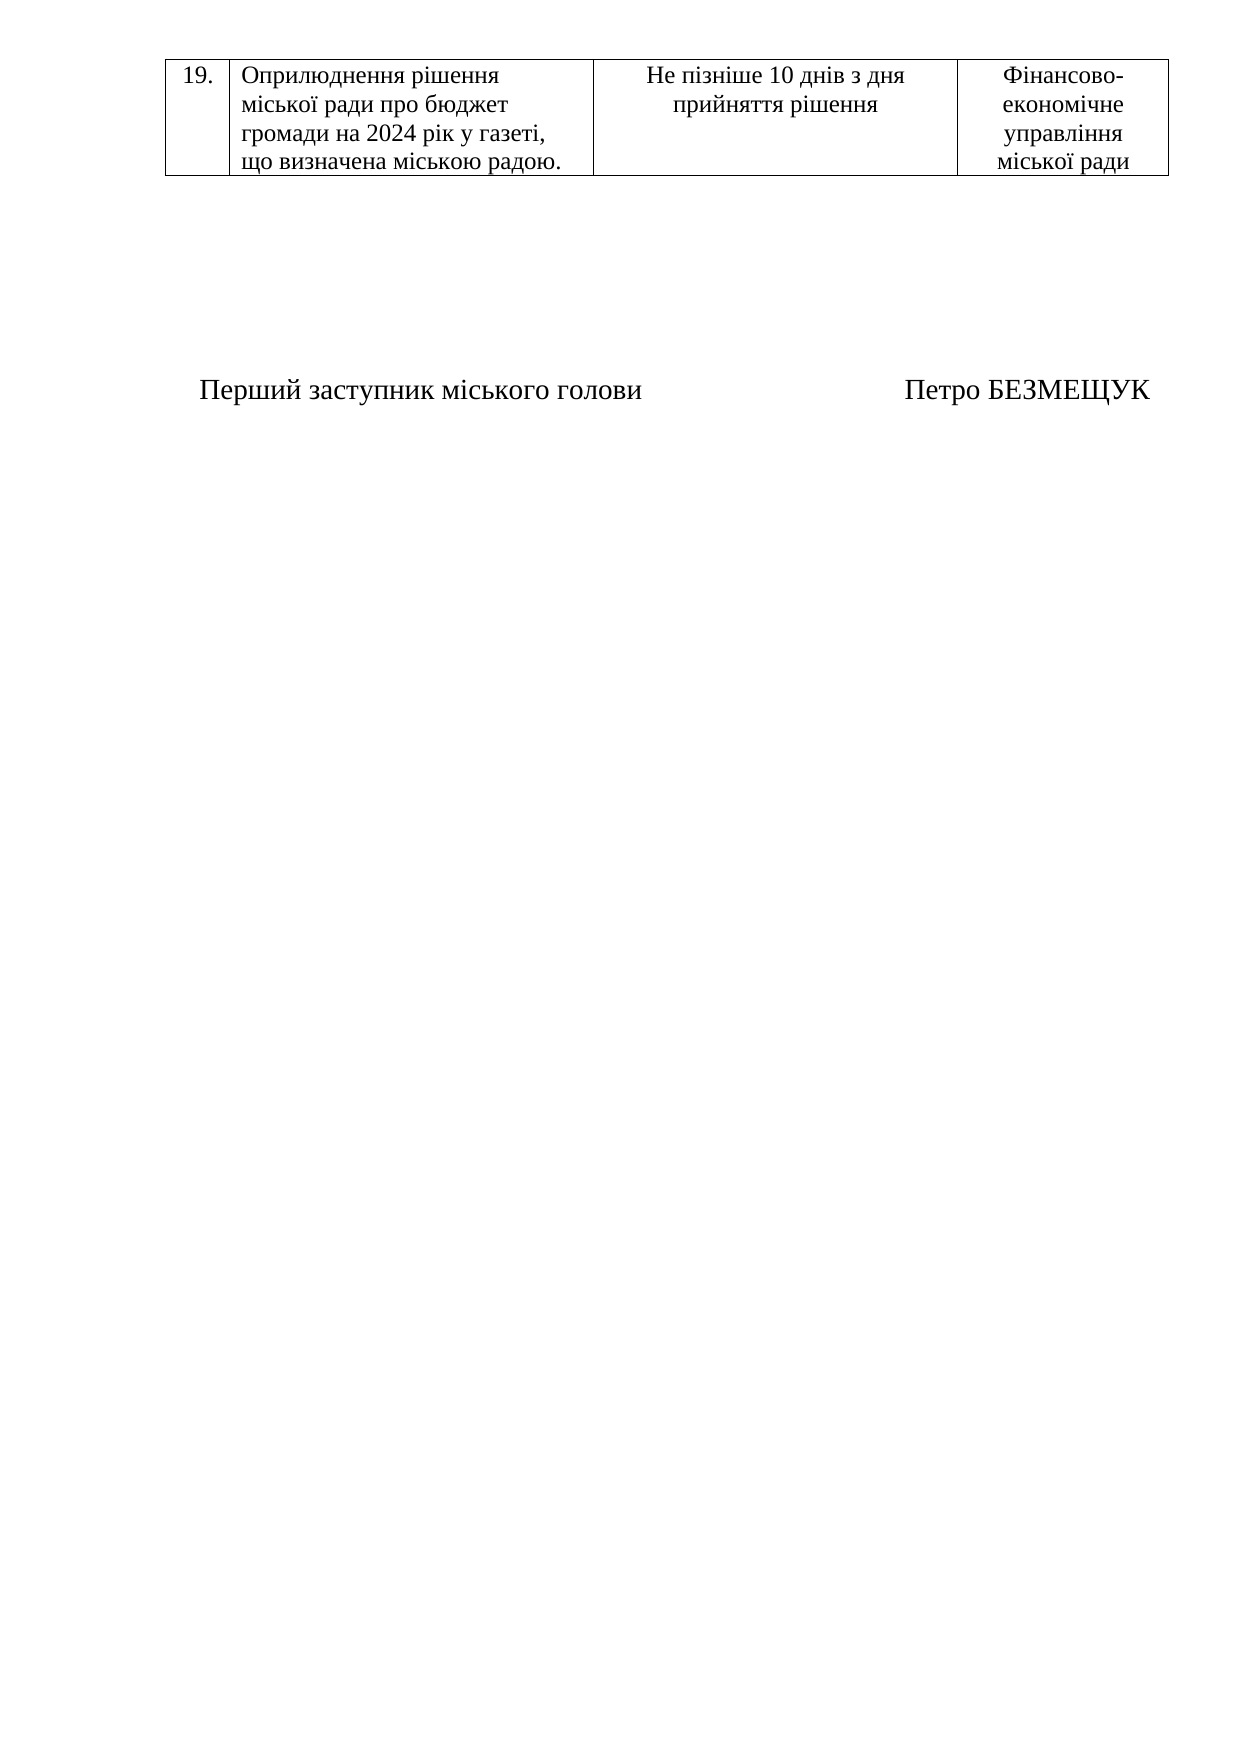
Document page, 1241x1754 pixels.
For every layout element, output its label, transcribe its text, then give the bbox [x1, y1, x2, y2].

text Перший заступник міського голови Петро БЕЗМЕЩУК [177, 372, 1166, 405]
table_cell 19. [166, 60, 229, 175]
table_cell Не пізніше 10 днів з дня прийняття рішення [594, 60, 957, 175]
table_cell Оприлюднення рішення міської ради про бюджет громади на 2024 рік у газеті, що визначена міською радою. [230, 60, 593, 175]
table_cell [958, 60, 1168, 175]
